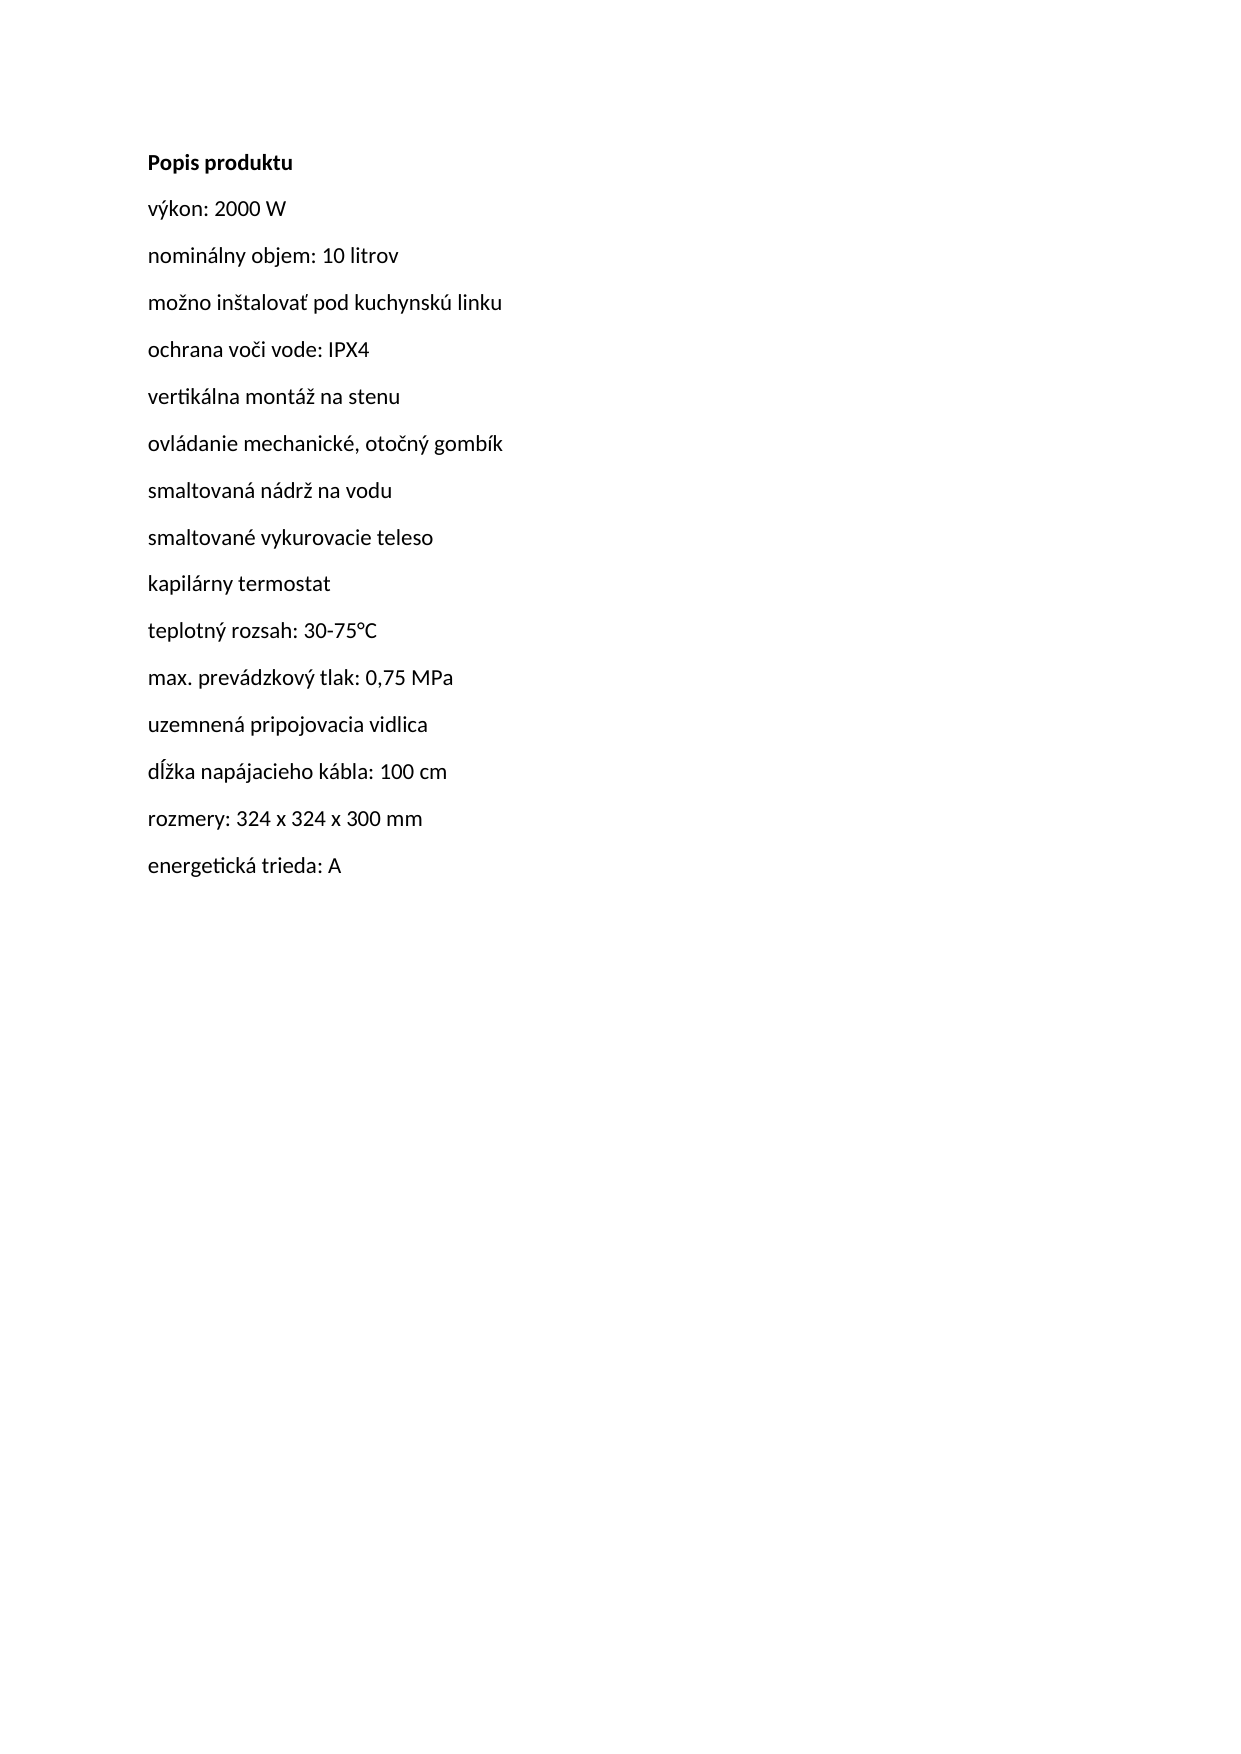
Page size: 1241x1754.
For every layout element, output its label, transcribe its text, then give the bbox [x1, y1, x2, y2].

text vertikálna montáž na stenu [148, 382, 1093, 410]
text smaltovaná nádrž na vodu [148, 476, 1093, 504]
text Popis produktu [148, 148, 1093, 176]
text ovládanie mechanické, otočný gombík [148, 429, 1093, 457]
text dĺžka napájacieho kábla: 100 cm [148, 757, 1093, 785]
text energetická trieda: A [148, 851, 1093, 879]
text smaltované vykurovacie teleso [148, 523, 1093, 551]
text rozmery: 324 x 324 x 300 mm [148, 804, 1093, 832]
text teplotný rozsah: 30-75°C [148, 616, 1093, 644]
text nominálny objem: 10 litrov [148, 241, 1093, 269]
text max. prevádzkový tlak: 0,75 MPa [148, 663, 1093, 691]
text uzemnená pripojovacia vidlica [148, 710, 1093, 738]
text výkon: 2000 W [148, 194, 1093, 222]
text ochrana voči vode: IPX4 [148, 335, 1093, 363]
text možno inštalovať pod kuchynskú linku [148, 288, 1093, 316]
text kapilárny termostat [148, 569, 1093, 597]
